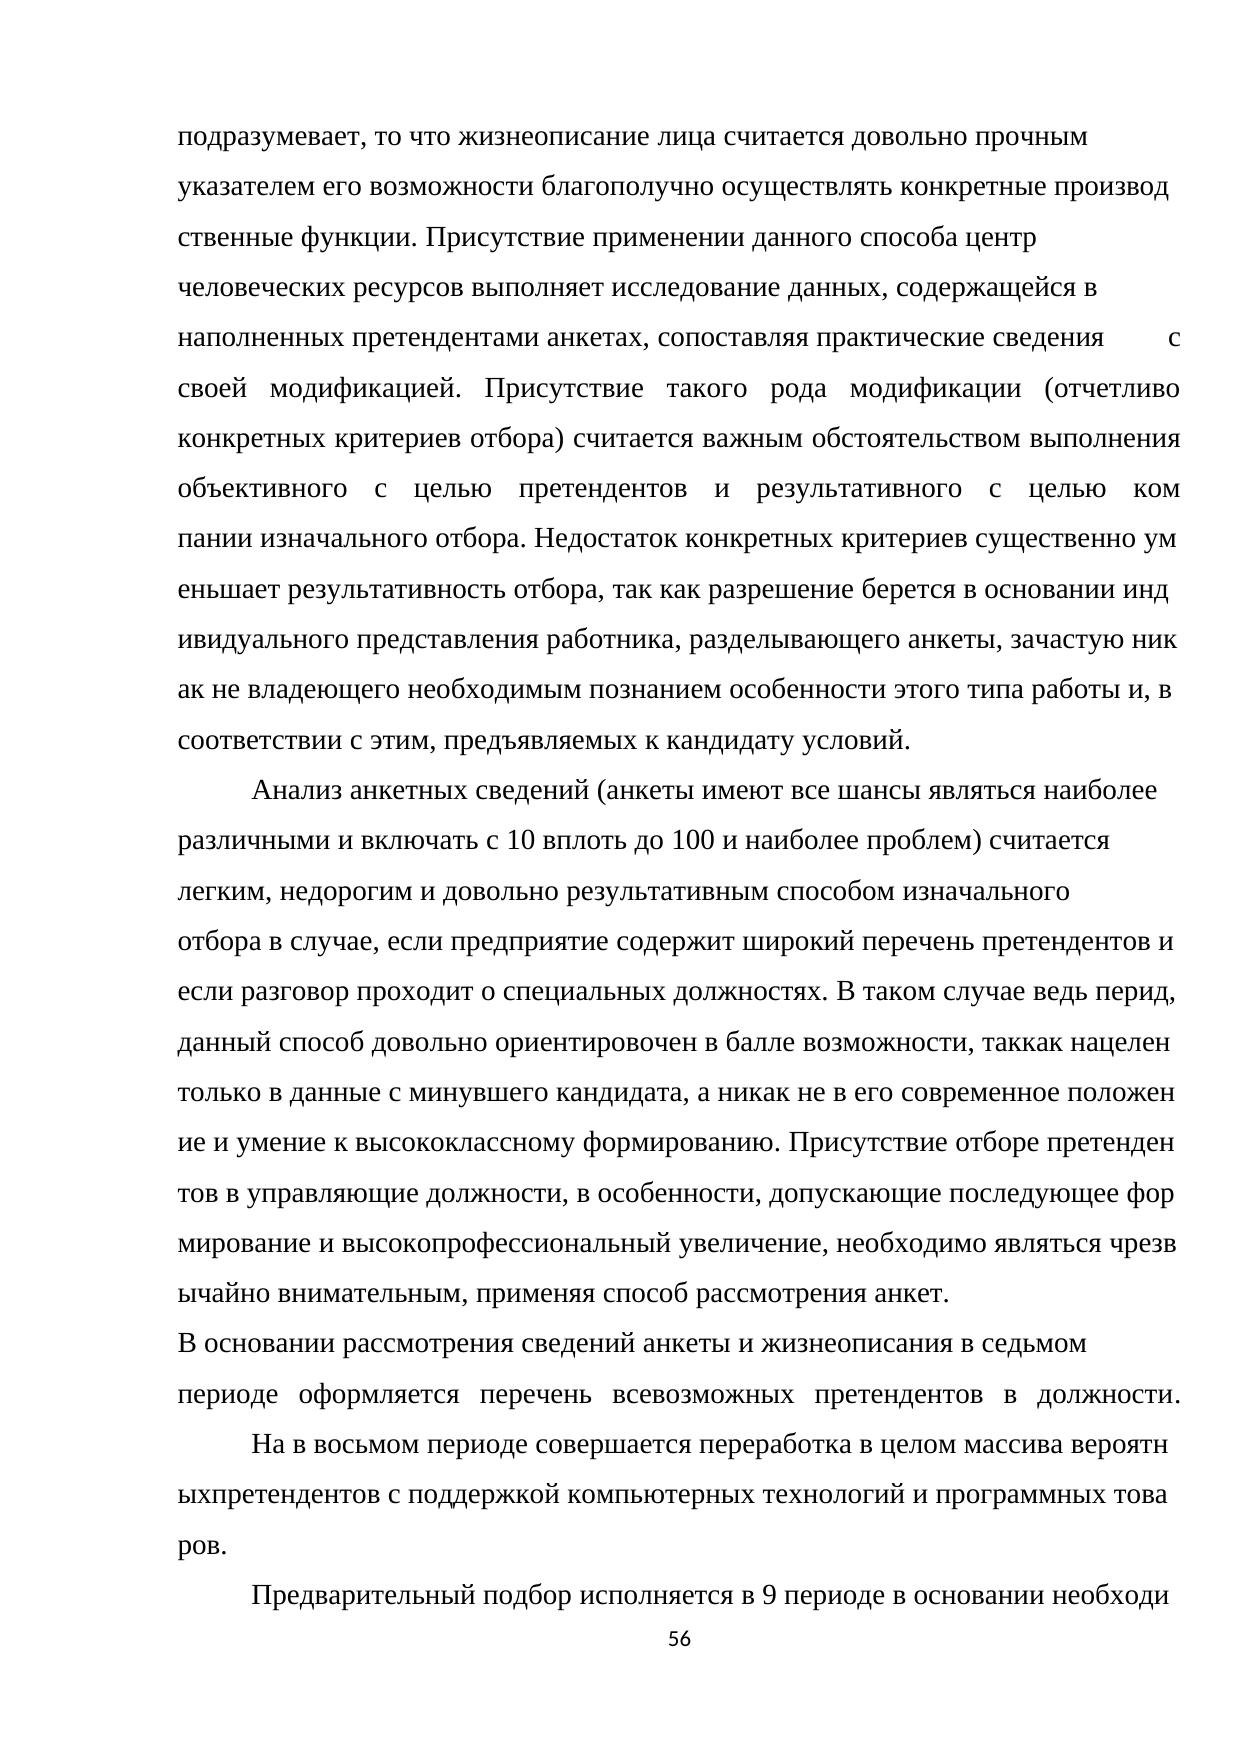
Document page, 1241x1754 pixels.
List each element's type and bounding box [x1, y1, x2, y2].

text [177, 118, 1181, 1611]
